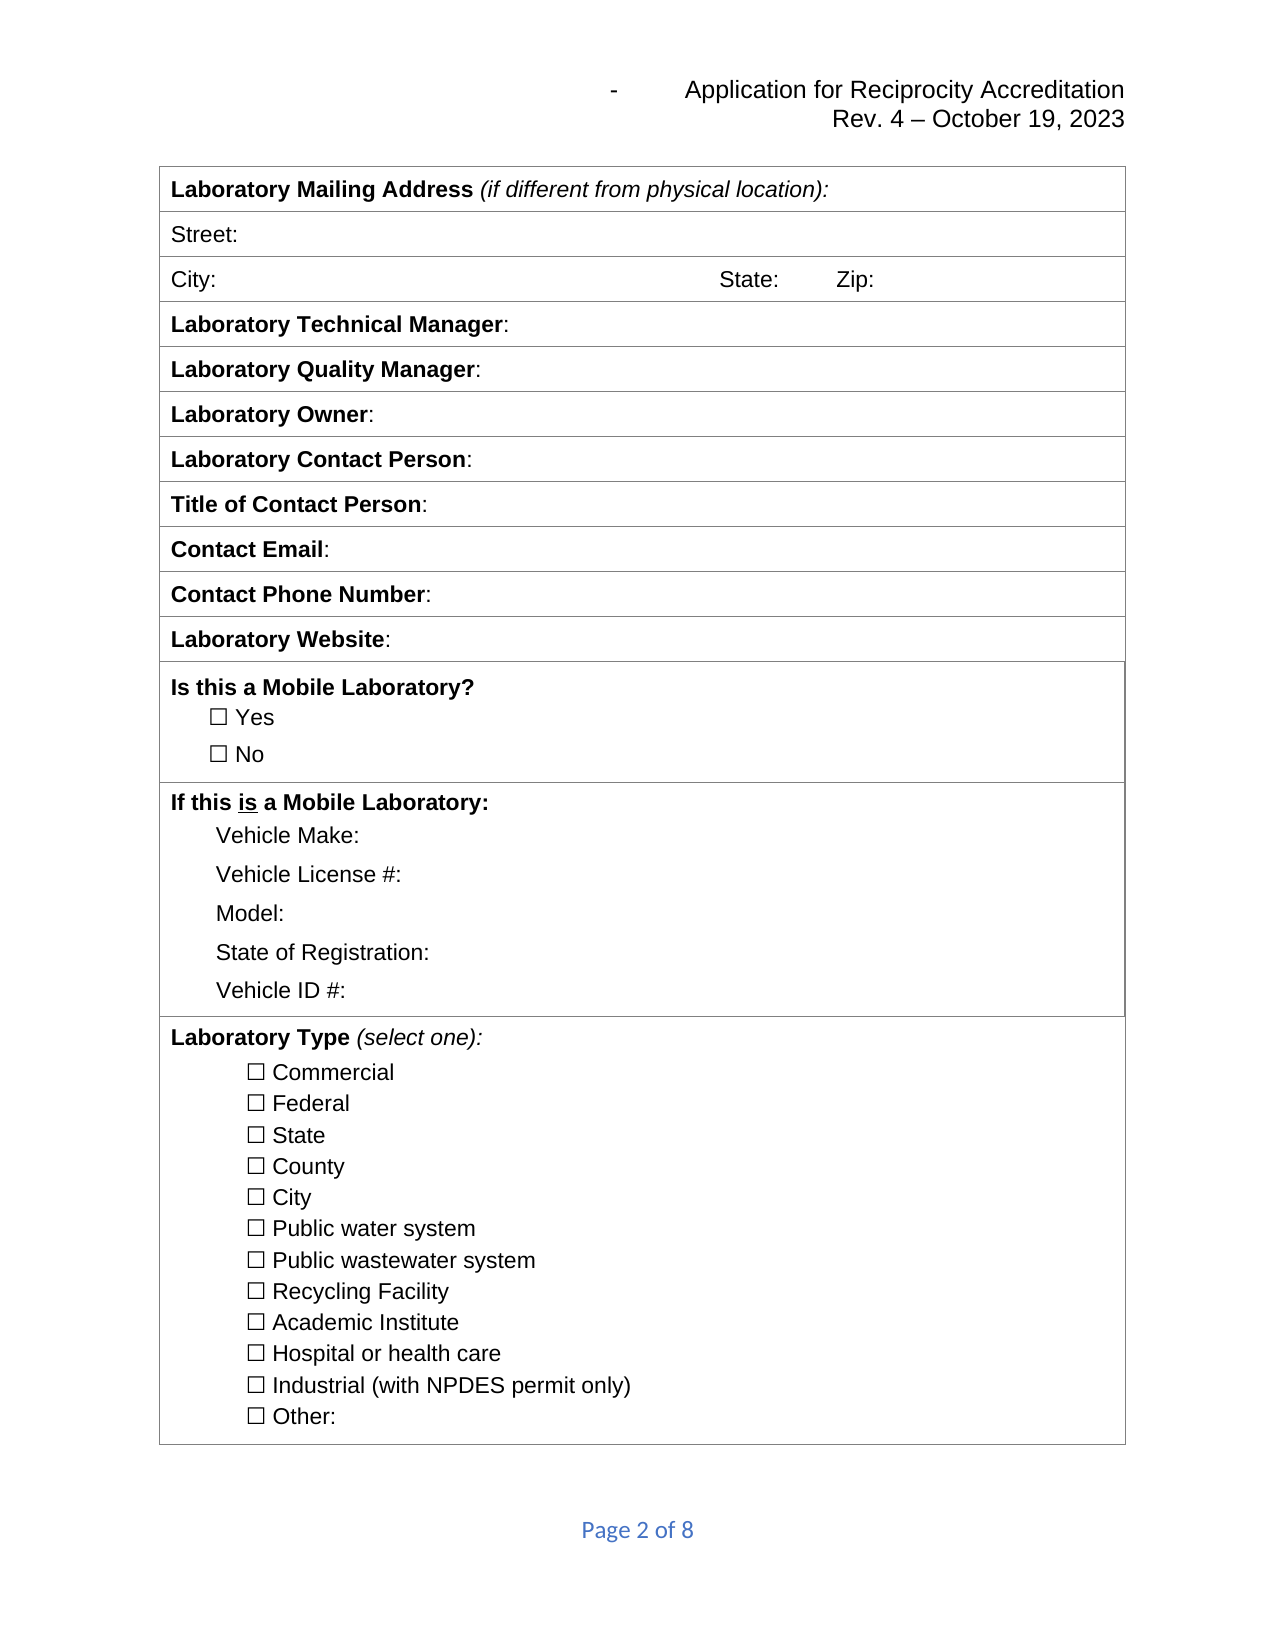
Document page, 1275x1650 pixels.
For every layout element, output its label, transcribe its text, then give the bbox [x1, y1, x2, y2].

table_cell Laboratory Type (select one): Commercial Federal State County City Public water system Public wastewater system Recycling Facility Academic Institute Hospital or health care Industrial (with NPDES permit only) Other: [160, 1017, 1125, 1443]
table_cell Laboratory Owner: [160, 392, 1125, 436]
table_cell Is this a Mobile Laboratory? Yes No [160, 662, 1124, 782]
table_cell Street: [160, 212, 1125, 256]
table_cell Laboratory Quality Manager: [160, 347, 1125, 391]
table_header Laboratory Mailing Address (if different from physical location): [160, 167, 1125, 211]
table_cell Laboratory Website: [160, 617, 1125, 661]
table_cell Contact Email: [160, 527, 1125, 571]
table_cell Title of Contact Person: [160, 482, 1125, 526]
table_cell Laboratory Contact Person: [160, 437, 1125, 481]
table_cell City: State: Zip: [160, 257, 1125, 301]
table_cell Contact Phone Number: [160, 572, 1125, 616]
table_cell Laboratory Technical Manager: [160, 302, 1125, 346]
table_cell If this is a Mobile Laboratory: Vehicle Make: Vehicle License #: Model: State of Registration: Vehicle ID #: [160, 783, 1124, 1016]
